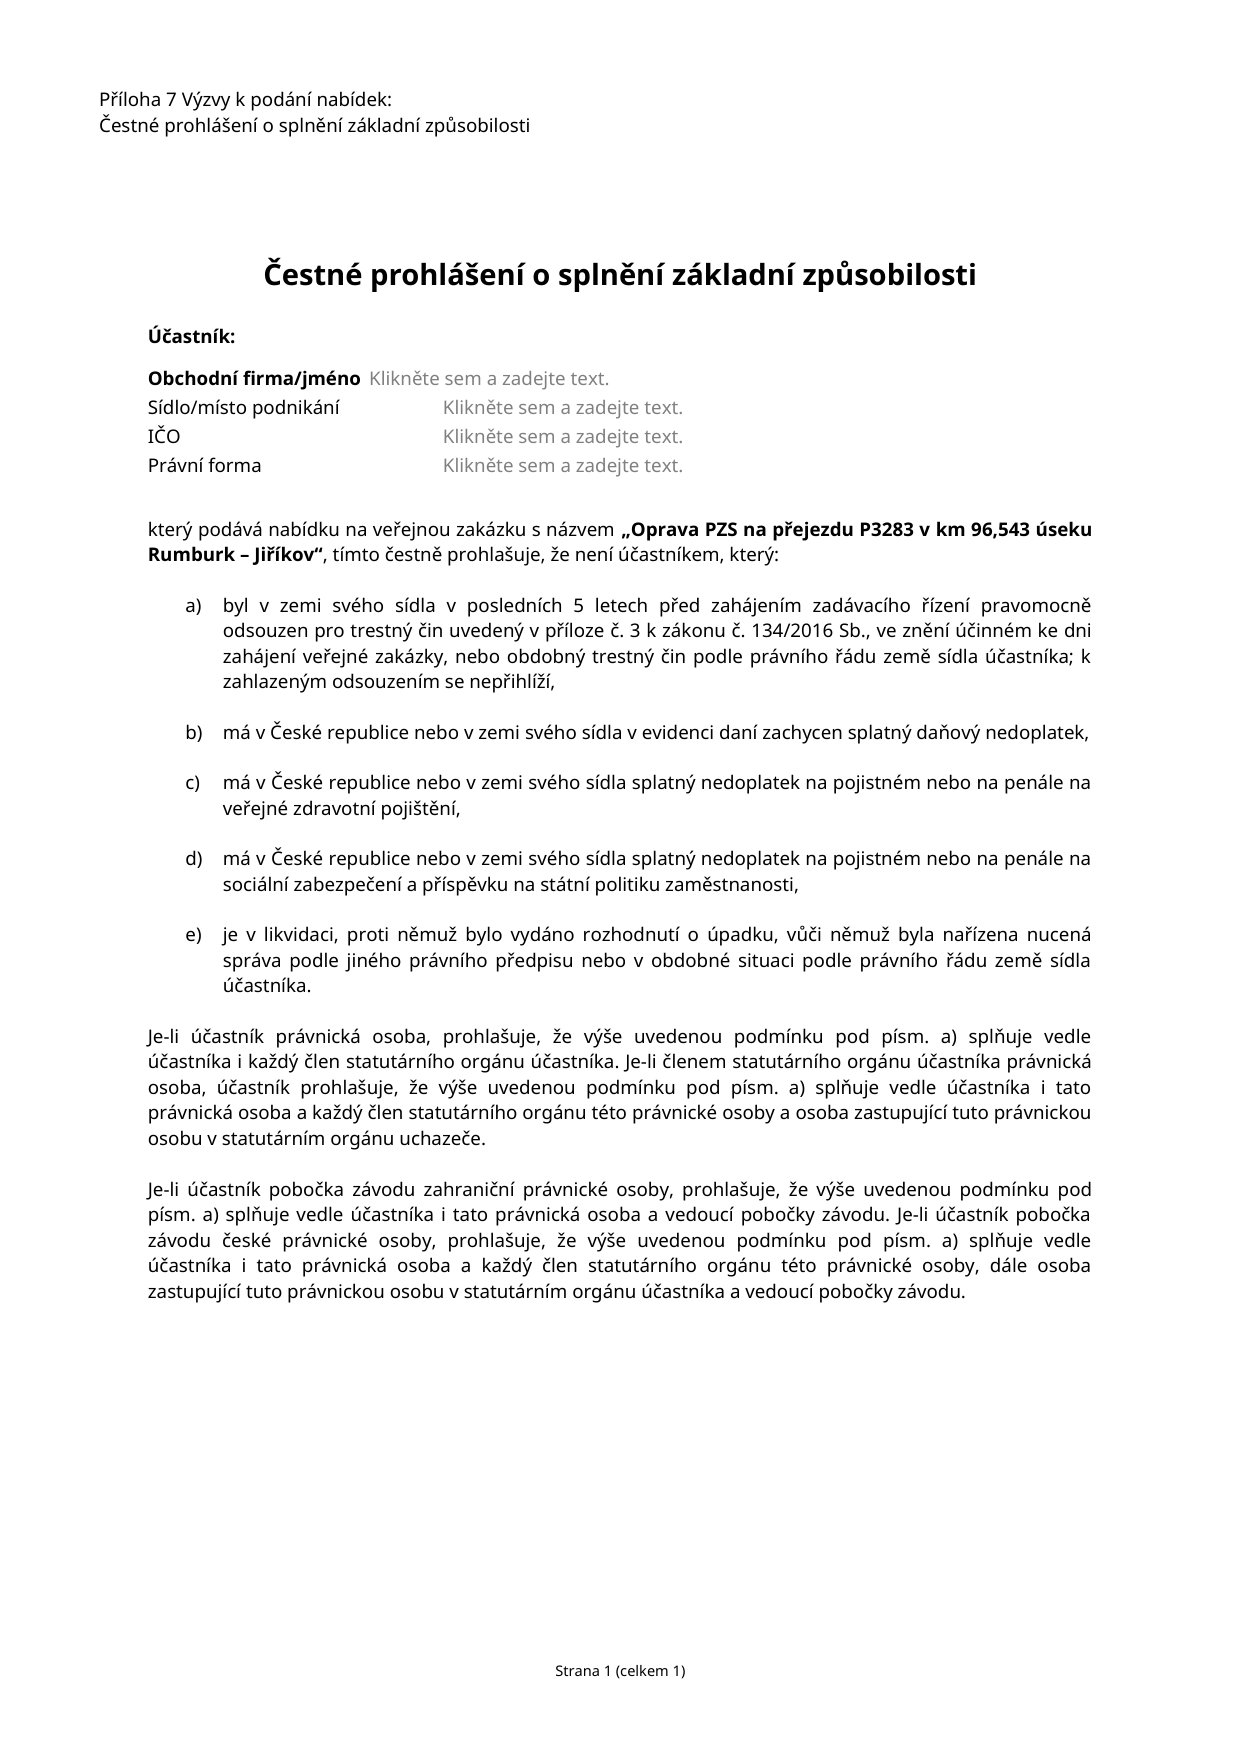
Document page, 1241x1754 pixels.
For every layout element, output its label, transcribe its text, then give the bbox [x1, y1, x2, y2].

title Čestné prohlášení o splnění základní způsobilosti [148, 254, 1093, 293]
list má v České republice nebo v zemi svého sídla splatný nedoplatek na pojistném nebo na penále na sociální zabezpečení a příspěvku na státní politiku zaměstnanosti, [185, 846, 1093, 897]
text Účastník: [148, 318, 1093, 349]
text Obchodní firma/jméno [148, 362, 1093, 391]
list je v likvidaci, proti němuž bylo vydáno rozhodnutí o úpadku, vůči němuž byla nařízena nucená správa podle jiného právního předpisu nebo v obdobné situaci podle právního řádu země sídla účastníka. [185, 922, 1093, 998]
text Právní forma [148, 449, 1093, 478]
text Je-li účastník pobočka závodu zahraniční právnické osoby, prohlašuje, že výše uvedenou podmínku pod písm. a) splňuje vedle účastníka i tato právnická osoba a vedoucí pobočky závodu. Je-li účastník pobočka závodu české právnické osoby, prohlašuje, že výše uvedenou podmínku pod písm. a) splňuje vedle účastníka i tato právnická osoba a každý člen statutárního orgánu této právnické osoby, dále osoba zastupující tuto právnickou osobu v statutárním orgánu účastníka a vedoucí pobočky závodu. [148, 1176, 1093, 1304]
list má v České republice nebo v zemi svého sídla v evidenci daní zachycen splatný daňový nedoplatek, [185, 719, 1093, 744]
text Sídlo/místo podnikání [148, 391, 1093, 420]
list byl v zemi svého sídla v posledních 5 letech před zahájením zadávacího řízení pravomocně odsouzen pro trestný čin uvedený v příloze č. 3 k zákonu č. 134/2016 Sb., ve znění účinném ke dni zahájení veřejné zakázky, nebo obdobný trestný čin podle právního řádu země sídla účastníka; k zahlazeným odsouzením se nepřihlíží, [185, 592, 1093, 694]
text IČO [148, 420, 1093, 449]
list má v České republice nebo v zemi svého sídla splatný nedoplatek na pojistném nebo na penále na veřejné zdravotní pojištění, [185, 769, 1093, 821]
text Je-li účastník právnická osoba, prohlašuje, že výše uvedenou podmínku pod písm. a) splňuje vedle účastníka i každý člen statutárního orgánu účastníka. Je-li členem statutárního orgánu účastníka právnická osoba, účastník prohlašuje, že výše uvedenou podmínku pod písm. a) splňuje vedle účastníka i tato právnická osoba a každý člen statutárního orgánu této právnické osoby a osoba zastupující tuto právnickou osobu v statutárním orgánu uchazeče. [148, 1023, 1093, 1151]
text který podává nabídku na veřejnou zakázku s názvem „Oprava PZS na přejezdu P3283 v km 96,543 úseku Rumburk – Jiříkov“, tímto čestně prohlašuje, že není účastníkem, který: [148, 516, 1093, 567]
